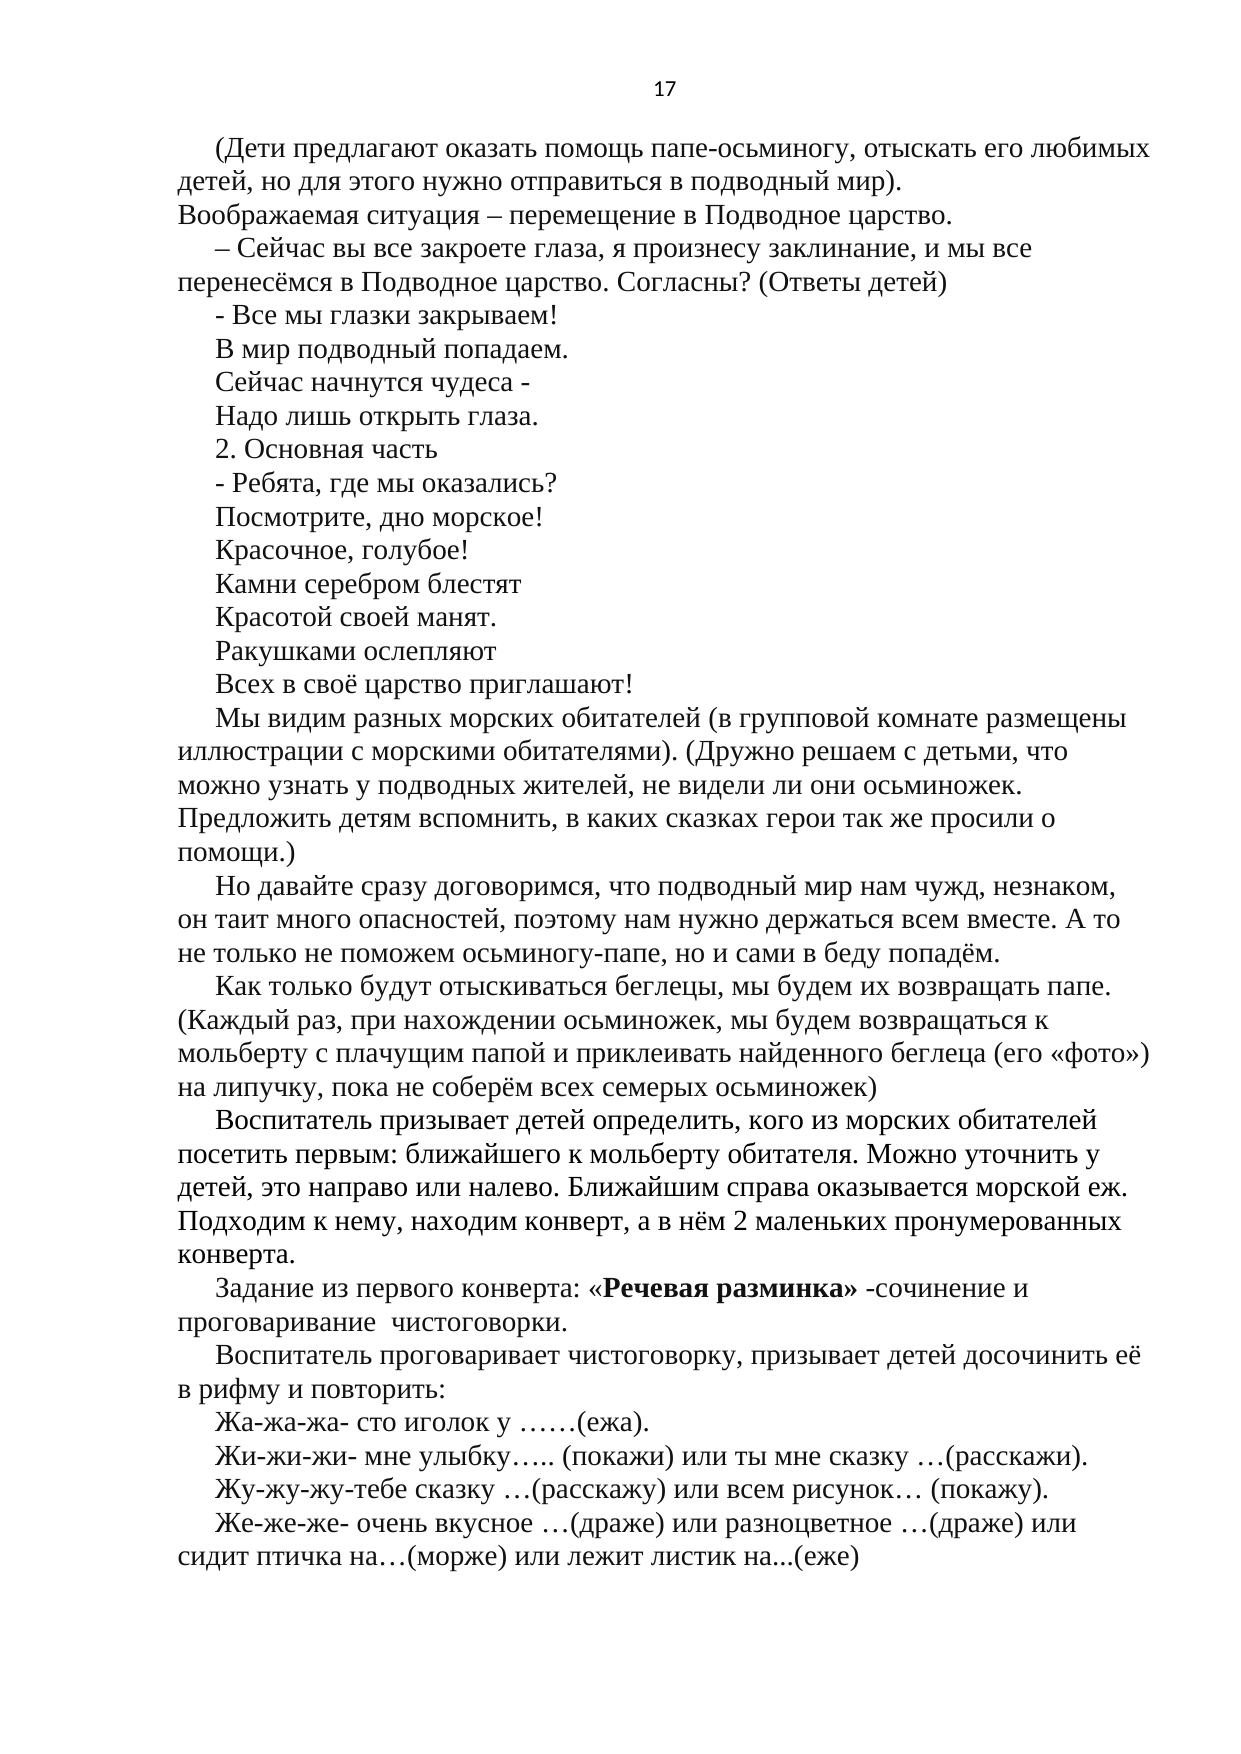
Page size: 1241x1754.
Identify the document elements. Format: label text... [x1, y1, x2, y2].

text Сейчас начнутся чудеса - [177, 364, 1152, 398]
text Воспитатель призывает детей определить, кого из морских обитателей посетить первым: ближайшего к мольберту обитателя. Можно уточнить у детей, это направо или налево. Ближайшим справа оказывается морской еж. Подходим к нему, находим конверт, а в нём 2 маленьких пронумерованных конверта. [177, 1102, 1152, 1270]
text Ракушками ослепляют [177, 633, 1152, 666]
text Воспитатель проговаривает чистоговорку, призывает детей досочинить её в рифму и повторить: [177, 1337, 1152, 1404]
text - Ребята, где мы оказались? [177, 465, 1152, 499]
text Же-же-же- очень вкусное …(драже) или разноцветное …(драже) или сидит птичка на…(морже) или лежит листик на...(еже) [177, 1505, 1152, 1572]
text – Сейчас вы все закроете глаза, я произнесу заклинание, и мы все перенесёмся в Подводное царство. Согласны? (Ответы детей) [177, 230, 1152, 297]
text В мир подводный попадаем. [177, 331, 1152, 364]
text Жа-жа-жа- сто иголок у ……(ежа). [177, 1404, 1152, 1438]
text Красотой своей манят. [177, 599, 1152, 633]
text Надо лишь открыть глаза. [177, 398, 1152, 432]
text Камни серебром блестят [177, 566, 1152, 599]
text Посмотрите, дно морское! [177, 499, 1152, 532]
text Жи-жи-жи- мне улыбку….. (покажи) или ты мне сказку …(расскажи). [177, 1438, 1152, 1471]
text - Все мы глазки закрываем! [177, 297, 1152, 331]
text Как только будут отыскиваться беглецы, мы будем их возвращать папе. (Каждый раз, при нахождении осьминожек, мы будем возвращаться к мольберту с плачущим папой и приклеивать найденного беглеца (его «фото») на липучку, пока не соберём всех семерых осьминожек) [177, 968, 1152, 1102]
text Красочное, голубое! [177, 532, 1152, 566]
text Всех в своё царство приглашают! [177, 666, 1152, 700]
text Мы видим разных морских обитателей (в групповой комнате размещены иллюстрации с морскими обитателями). (Дружно решаем с детьми, что можно узнать у подводных жителей, не видели ли они осьминожек. Предложить детям вспомнить, в каких сказках герои так же просили о помощи.) [177, 700, 1152, 868]
text Но давайте сразу договоримся, что подводный мир нам чужд, незнаком, он таит много опасностей, поэтому нам нужно держаться всем вместе. А то не только не поможем осьминогу-папе, но и сами в беду попадём. [177, 868, 1152, 968]
subtitle Воображаемая ситуация – перемещение в Подводное царство. [177, 197, 1152, 230]
text Жу-жу-жу-тебе сказку …(расскажу) или всем рисунок… (покажу). [177, 1471, 1152, 1505]
text Задание из первого конверта: «Речевая разминка» -сочинение и проговаривание чистоговорки. [177, 1270, 1152, 1337]
text 2. Основная часть [177, 432, 1152, 465]
text (Дети предлагают оказать помощь папе-осьминогу, отыскать его любимых детей, но для этого нужно отправиться в подводный мир). [177, 130, 1152, 197]
